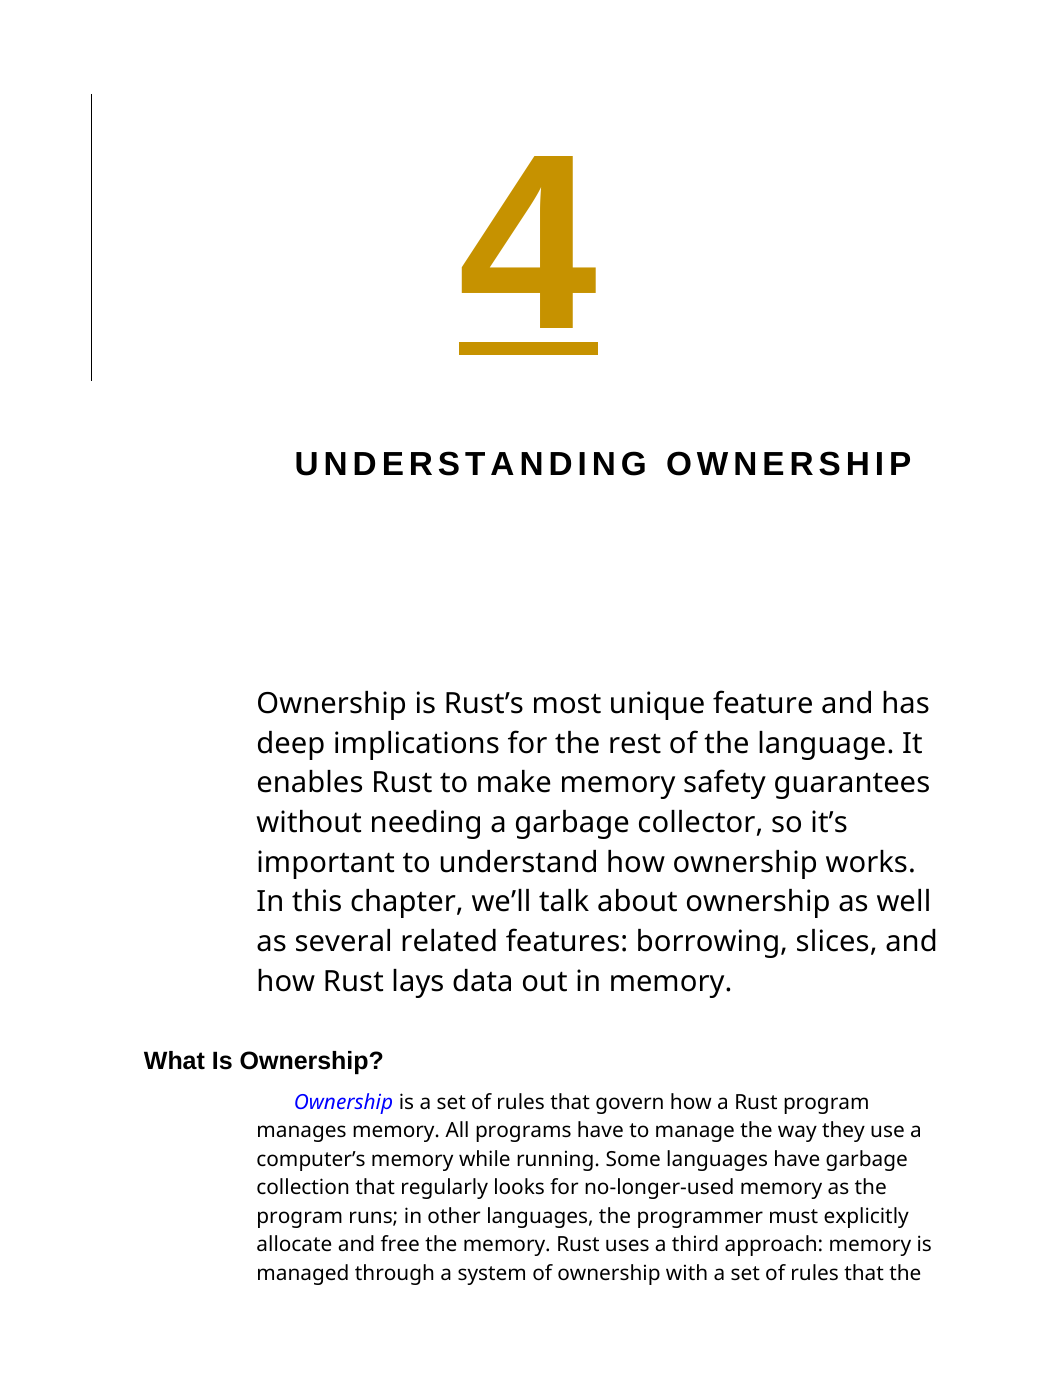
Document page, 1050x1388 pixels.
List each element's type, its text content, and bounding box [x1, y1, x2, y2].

text Ownership is Rust’s most unique feature and has deep implications for the rest of the language. It enables Rust to make memory safety guarantees without needing a garbage collector, so it’s important to understand how ownership works. In this chapter, we’ll talk about ownership as well as several related features: borrowing, slices, and how Rust lays data out in memory. [256, 682, 950, 1000]
text What Is Ownership? [144, 1043, 950, 1075]
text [256, 1087, 950, 1286]
title Understanding Ownership [256, 444, 950, 482]
